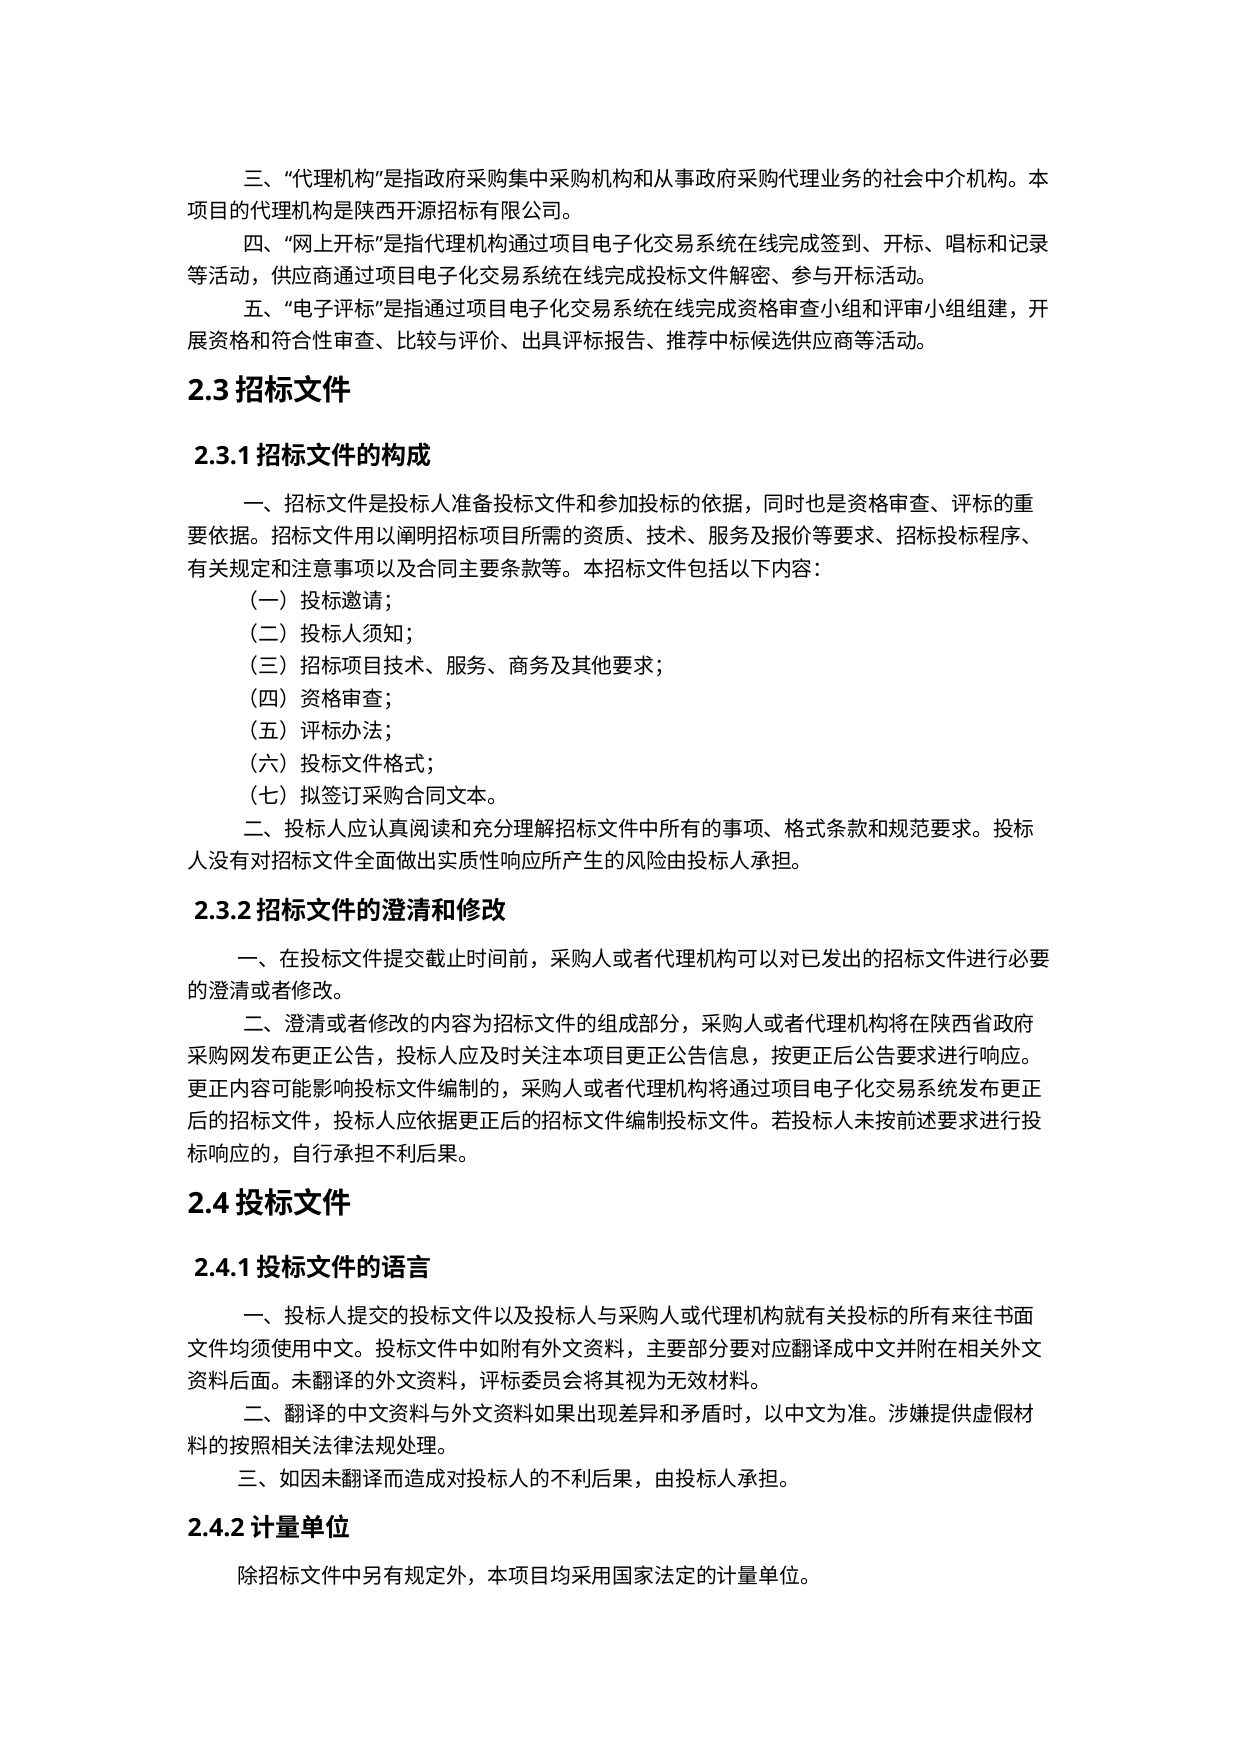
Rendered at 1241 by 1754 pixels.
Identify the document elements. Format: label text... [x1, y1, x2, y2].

text 二、澄清或者修改的内容为招标文件的组成部分，采购人或者代理机构将在陕西省政府采购网发布更正公告，投标人应及时关注本项目更正公告信息，按更正后公告要求进行响应。更正内容可能影响投标文件编制的，采购人或者代理机构将通过项目电子化交易系统发布更正后的招标文件，投标人应依据更正后的招标文件编制投标文件。若投标人未按前述要求进行投标响应的，自行承担不利后果。 [187, 1007, 1053, 1169]
text （一）投标邀请； [187, 584, 1053, 617]
text 五、“电子评标”是指通过项目电子化交易系统在线完成资格审查小组和评审小组组建，开展资格和符合性审查、比较与评价、出具评标报告、推荐中标候选供应商等活动。 [187, 292, 1053, 357]
text （二）投标人须知； [187, 617, 1053, 649]
text 2.4.1投标文件的语言 [187, 1234, 1053, 1299]
text 2.3.2招标文件的澄清和修改 [187, 877, 1053, 942]
text 四、“网上开标”是指代理机构通过项目电子化交易系统在线完成签到、开标、唱标和记录等活动，供应商通过项目电子化交易系统在线完成投标文件解密、参与开标活动。 [187, 227, 1053, 292]
text （六）投标文件格式； [187, 747, 1053, 779]
text 2.3.1招标文件的构成 [187, 422, 1053, 487]
text 三、如因未翻译而造成对投标人的不利后果，由投标人承担。 [187, 1462, 1053, 1494]
text 二、投标人应认真阅读和充分理解招标文件中所有的事项、格式条款和规范要求。投标人没有对招标文件全面做出实质性响应所产生的风险由投标人承担。 [187, 812, 1053, 877]
text 2.4.2计量单位 [187, 1494, 1053, 1559]
text 三、“代理机构”是指政府采购集中采购机构和从事政府采购代理业务的社会中介机构。本项目的代理机构是陕西开源招标有限公司。 [187, 162, 1053, 227]
text 二、翻译的中文资料与外文资料如果出现差异和矛盾时，以中文为准。涉嫌提供虚假材料的按照相关法律法规处理。 [187, 1397, 1053, 1462]
text 2.4投标文件 [187, 1169, 1053, 1234]
text 一、投标人提交的投标文件以及投标人与采购人或代理机构就有关投标的所有来往书面文件均须使用中文。投标文件中如附有外文资料，主要部分要对应翻译成中文并附在相关外文资料后面。未翻译的外文资料，评标委员会将其视为无效材料。 [187, 1299, 1053, 1397]
text 除招标文件中另有规定外，本项目均采用国家法定的计量单位。 [187, 1559, 1053, 1592]
text 一、招标文件是投标人准备投标文件和参加投标的依据，同时也是资格审查、评标的重要依据。招标文件用以阐明招标项目所需的资质、技术、服务及报价等要求、招标投标程序、有关规定和注意事项以及合同主要条款等。本招标文件包括以下内容： [187, 487, 1053, 584]
text （五）评标办法； [187, 714, 1053, 747]
text （四）资格审查； [187, 682, 1053, 714]
text （三）招标项目技术、服务、商务及其他要求； [187, 649, 1053, 682]
text 一、在投标文件提交截止时间前，采购人或者代理机构可以对已发出的招标文件进行必要的澄清或者修改。 [187, 942, 1053, 1007]
text （七）拟签订采购合同文本。 [187, 779, 1053, 812]
text 2.3招标文件 [187, 357, 1053, 422]
